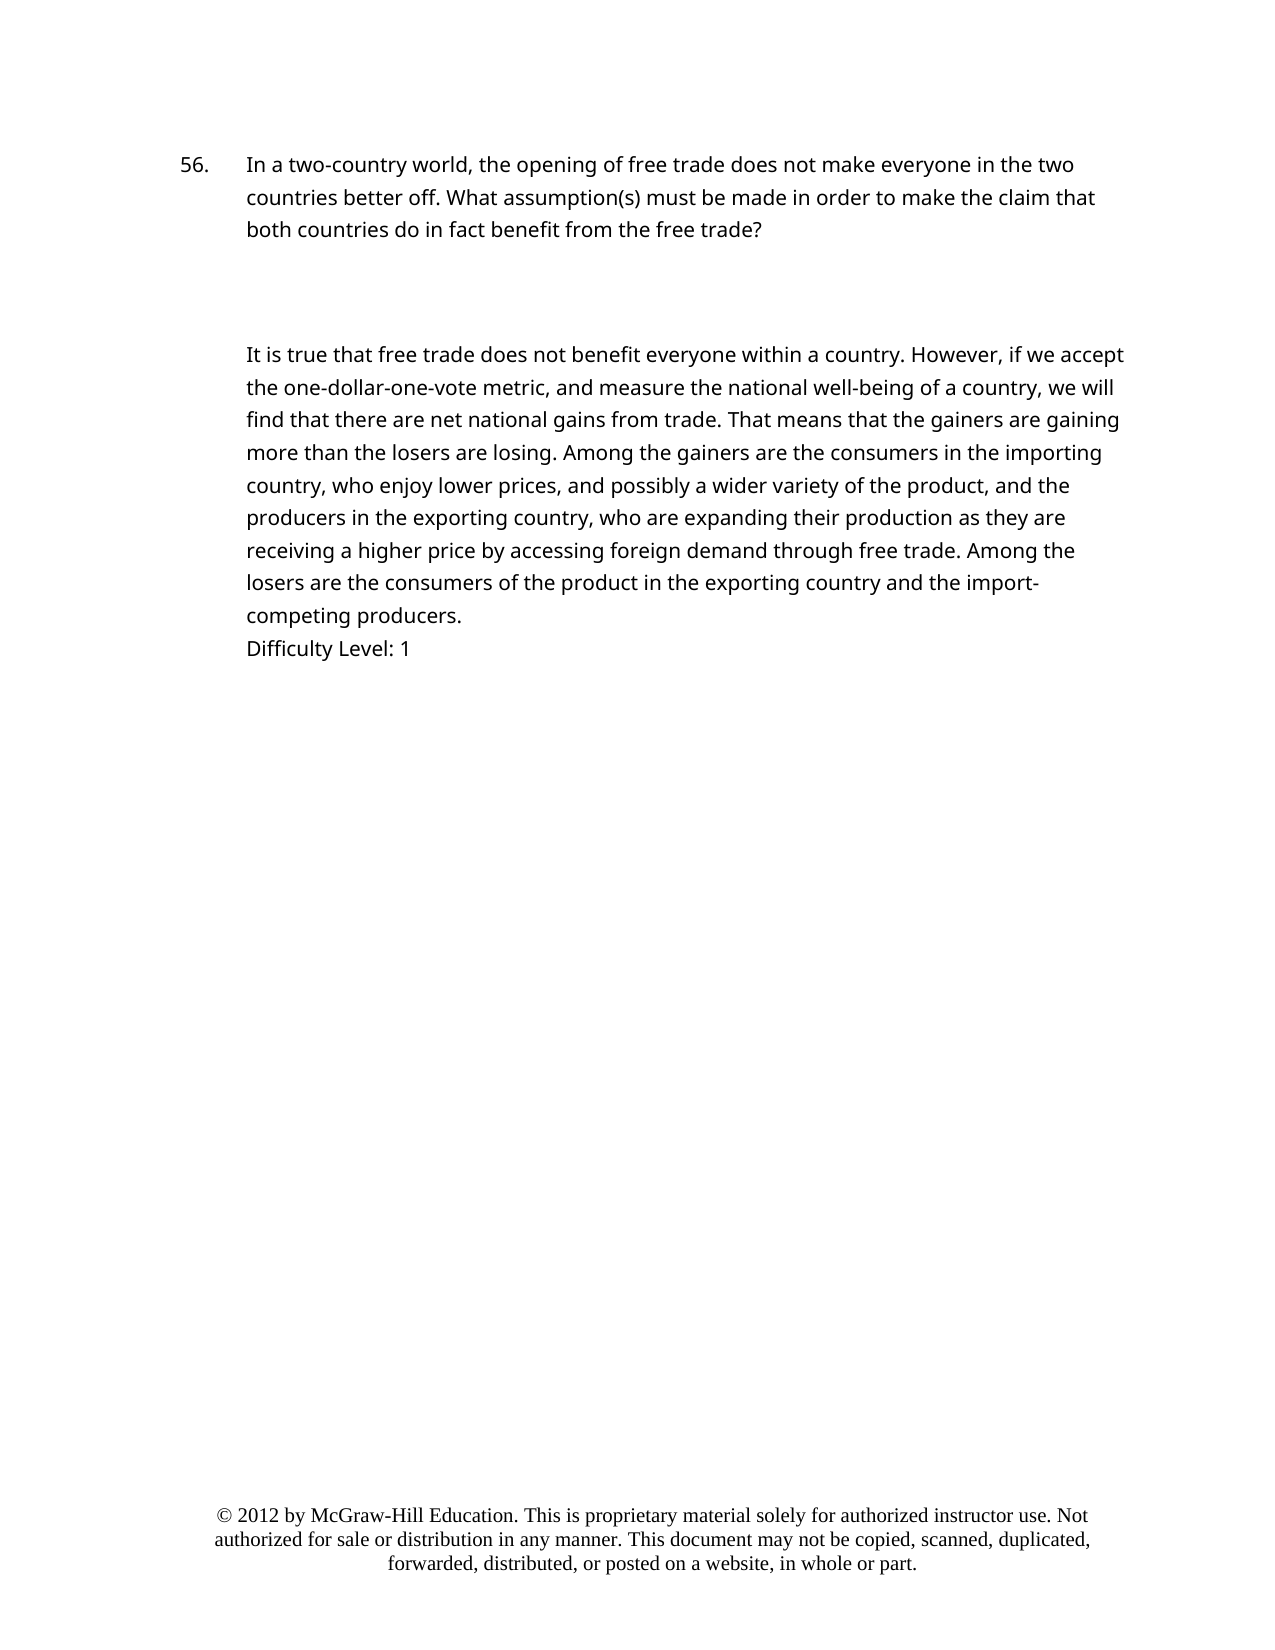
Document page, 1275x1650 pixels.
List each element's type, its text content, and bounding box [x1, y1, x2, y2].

table_header 56. [180, 150, 246, 694]
table_header In a two-country world, the opening of free trade does not make everyone in the two countries better off. What assumption(s) must be made in order to make the claim that both countries do in fact benefit from the free trade? It is true that free trade does not benefit everyone within a country. However, if we accept the one-dollar-one-vote metric, and measure the national well-being of a country, we will find that there are net national gains from trade. That means that the gainers are gaining more than the losers are losing. Among the gainers are the consumers in the importing country, who enjoy lower prices, and possibly a wider variety of the product, and the producers in the exporting country, who are expanding their production as they are receiving a higher price by accessing foreign demand through free trade. Among the losers are the consumers of the product in the exporting country and the import-competing producers. Difficulty Level: 1 [246, 150, 1125, 694]
